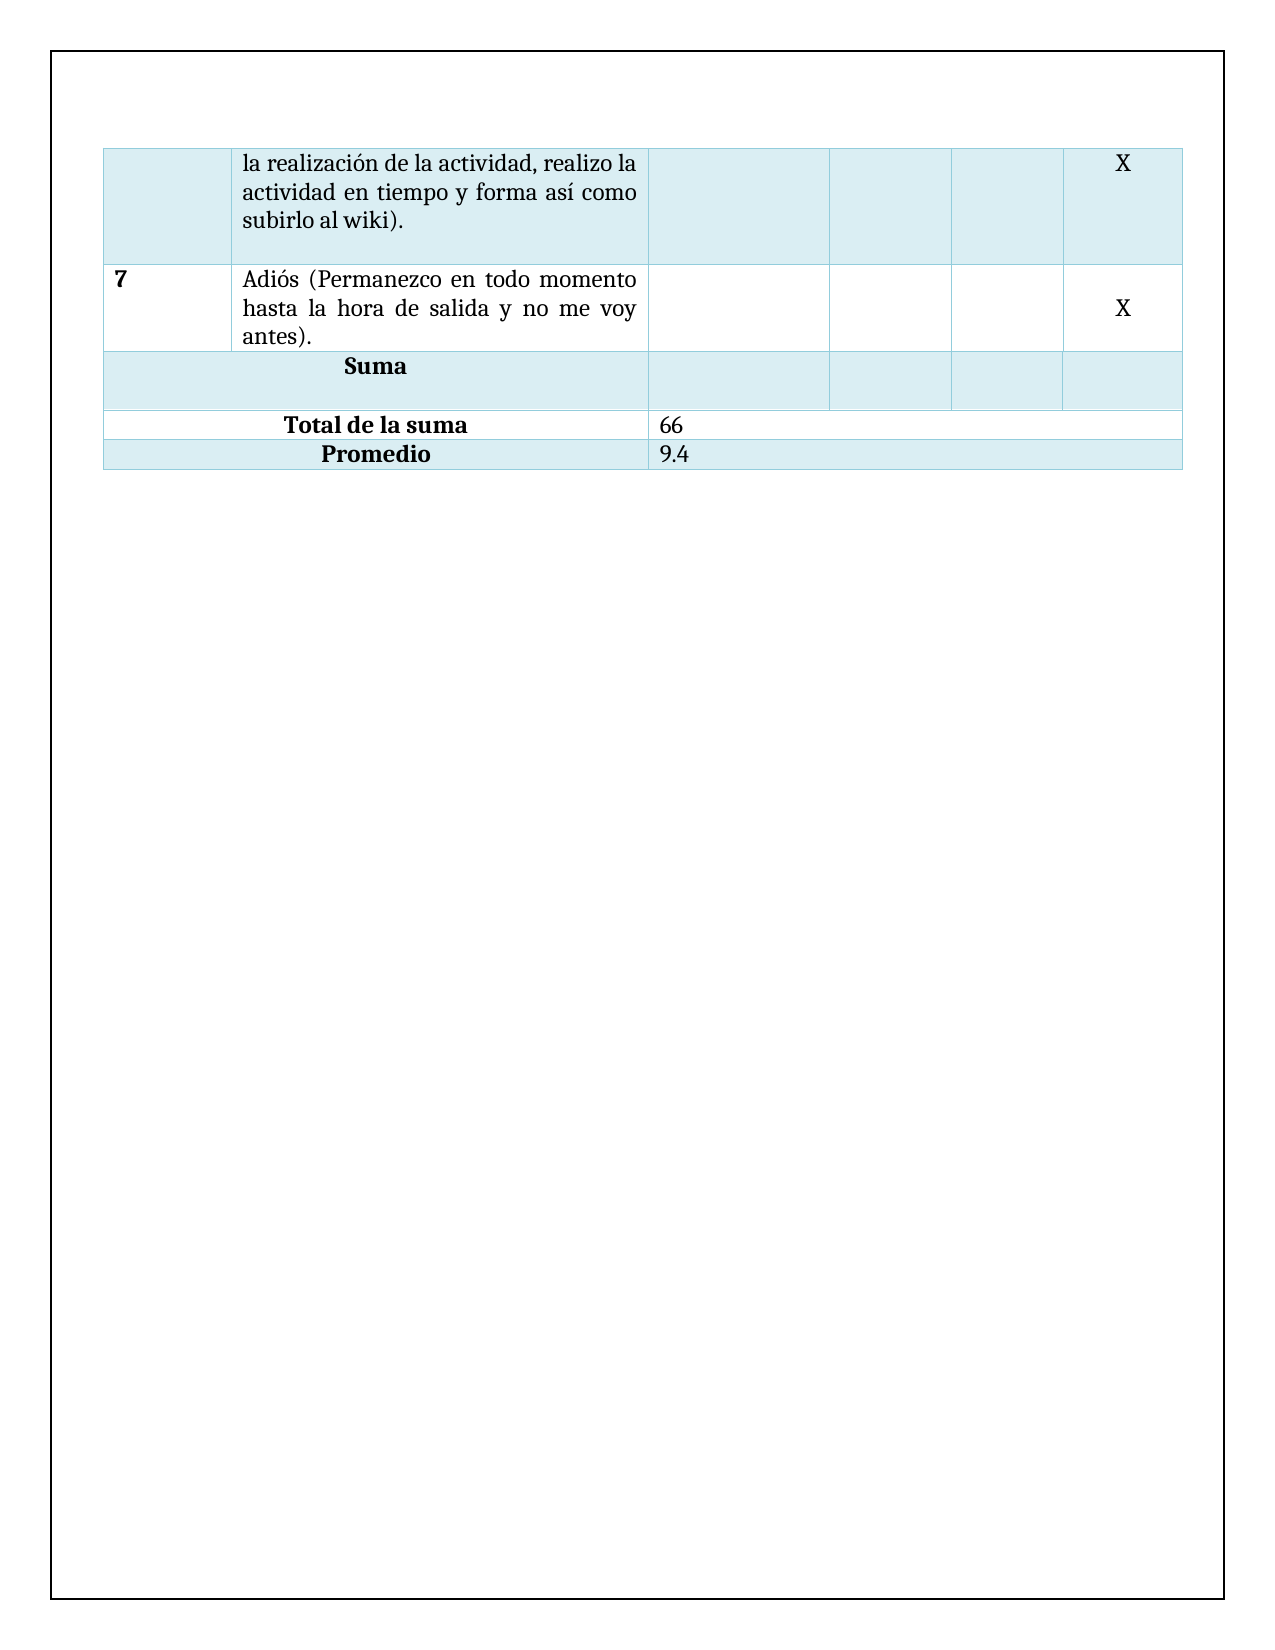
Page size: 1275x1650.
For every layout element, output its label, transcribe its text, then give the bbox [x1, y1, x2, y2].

table_cell [1063, 352, 1182, 409]
table_cell [952, 149, 1063, 264]
table_cell Promedio [104, 440, 648, 469]
table_cell 66 [649, 411, 1182, 439]
table_cell Suma [104, 352, 648, 409]
table_cell X [1064, 265, 1182, 351]
table_cell [830, 352, 951, 409]
table_cell [649, 265, 829, 351]
table_cell [952, 352, 1062, 409]
table_cell [649, 352, 829, 409]
table_cell [830, 149, 951, 264]
table_cell [952, 265, 1063, 351]
table_cell [649, 149, 829, 264]
table_cell 6 [104, 149, 231, 264]
table_cell [830, 265, 951, 351]
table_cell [232, 149, 648, 264]
table_cell Total de la suma [104, 411, 648, 439]
table_cell X [1064, 149, 1182, 264]
table_cell Adiós (Permanezco en todo momento hasta la hora de salida y no me voy antes). [232, 265, 648, 351]
table_cell 7 [104, 265, 231, 351]
table_cell 9.4 [649, 440, 1182, 469]
